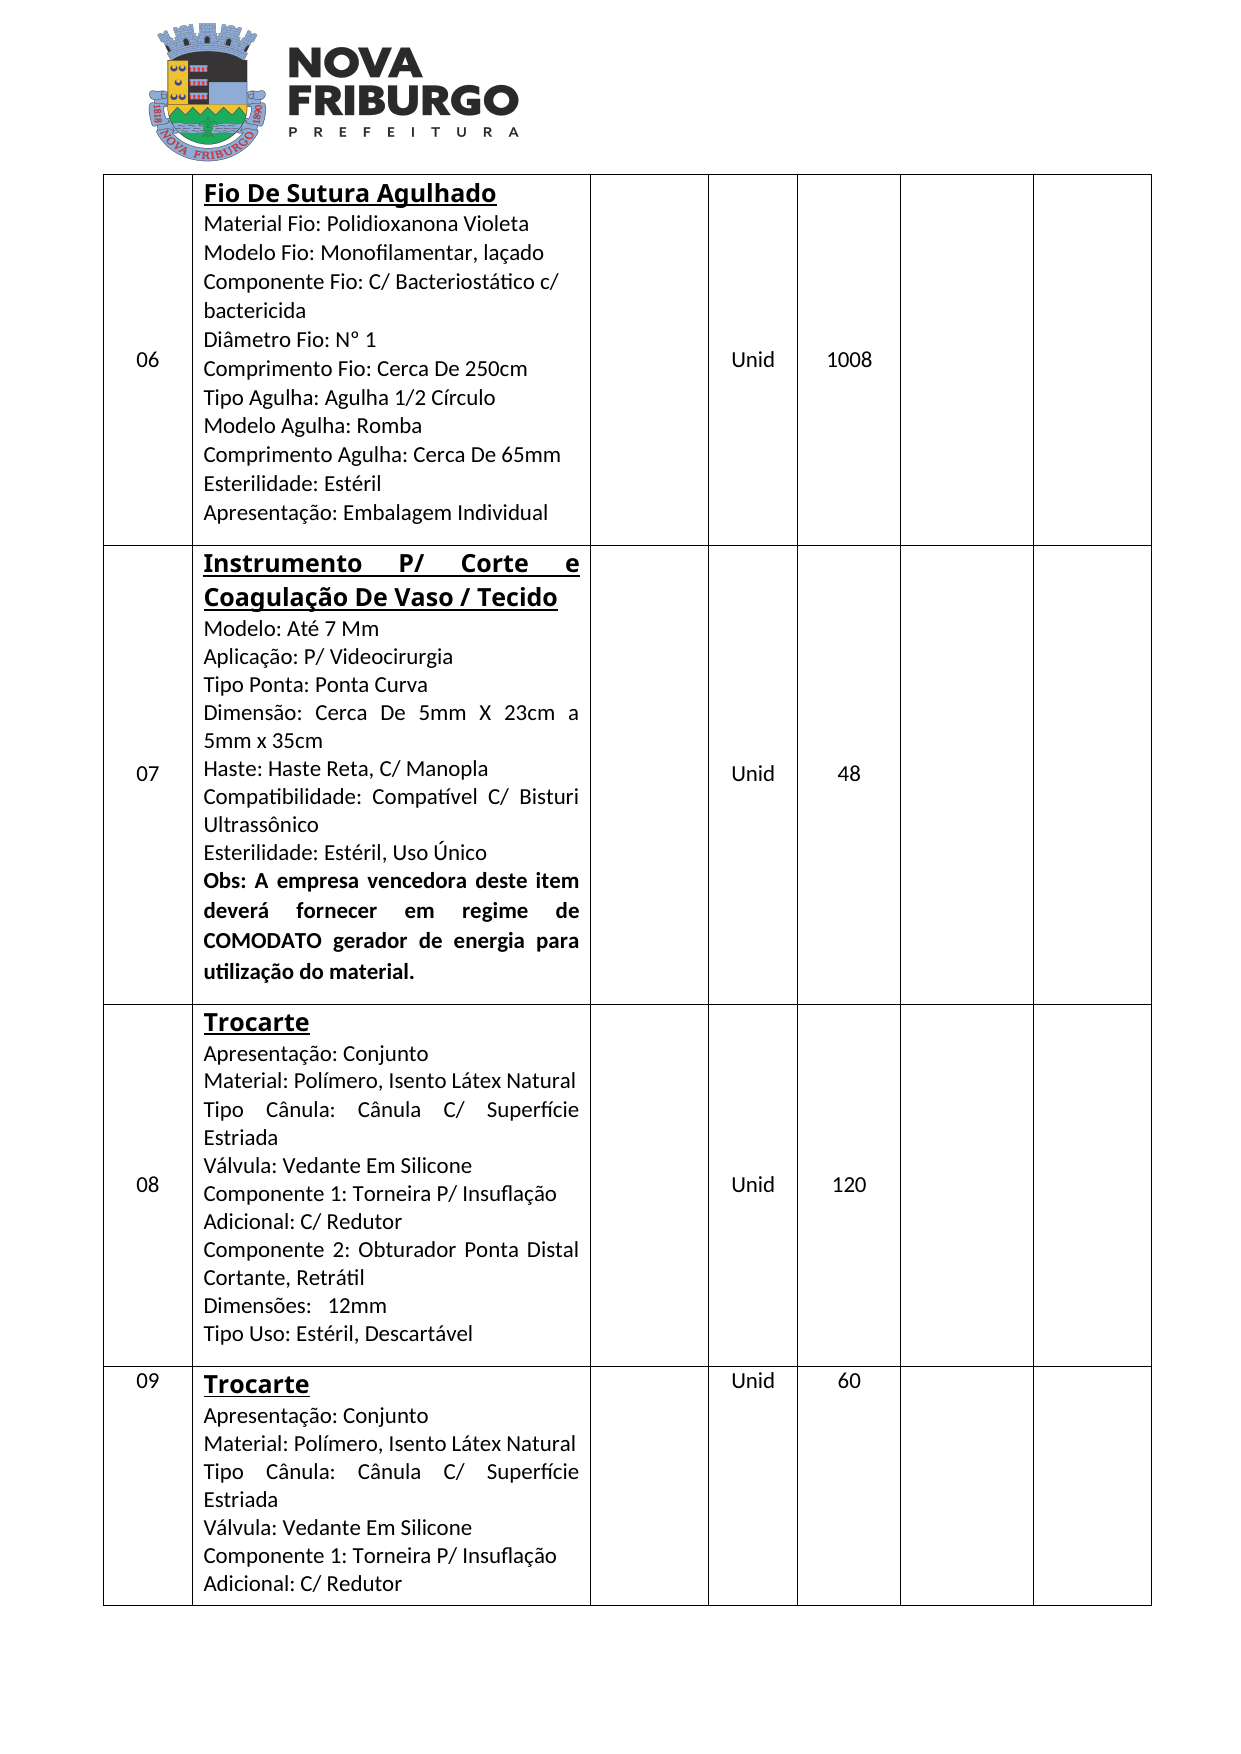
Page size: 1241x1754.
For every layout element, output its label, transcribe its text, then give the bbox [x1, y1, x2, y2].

table_cell 06 [104, 175, 192, 545]
table_cell Unid [709, 1367, 797, 1605]
table_cell [901, 546, 1033, 1003]
table_cell 09 [104, 1367, 192, 1605]
table_cell 60 [798, 1367, 900, 1605]
table_cell 48 [798, 546, 900, 1003]
picture [135, 17, 532, 163]
table_cell [1034, 1367, 1151, 1605]
table_cell Unid [709, 546, 797, 1003]
table_cell Unid [709, 1005, 797, 1366]
table_cell [901, 1367, 1033, 1605]
table_cell Trocarte Apresentação: Conjunto Material: Polímero, Isento Látex Natural Tipo Cânula: Cânula C/ Superfície Estriada Válvula: Vedante Em Silicone Componente 1: Torneira P/ Insuflação Adicional: C/ Redutor Componente 2: Obturador Ponta Distal Cortante, Retrátil Dimensões: 12mm Tipo Uso: Estéril, Descartável [193, 1005, 590, 1366]
table_cell [591, 1367, 708, 1605]
table_cell 120 [798, 1005, 900, 1366]
table_cell [591, 175, 708, 545]
table_cell [591, 546, 708, 1003]
table_cell [901, 1005, 1033, 1366]
table_cell 1008 [798, 175, 900, 545]
table_cell [1034, 175, 1151, 545]
table_cell Fio De Sutura Agulhado Material Fio: Polidioxanona Violeta Modelo Fio: Monofilamentar, laçado Componente Fio: C/ Bacteriostático c/ bactericida Diâmetro Fio: Nº 1 Comprimento Fio: Cerca De 250cm Tipo Agulha: Agulha 1/2 Círculo Modelo Agulha: Romba Comprimento Agulha: Cerca De 65mm Esterilidade: Estéril Apresentação: Embalagem Individual [193, 175, 590, 545]
table_cell [1034, 546, 1151, 1003]
table_cell 07 [104, 546, 192, 1003]
table_cell Instrumento P/ Corte e Coagulação De Vaso / Tecido Modelo: Até 7 Mm Aplicação: P/ Videocirurgia Tipo Ponta: Ponta Curva Dimensão: Cerca De 5mm X 23cm a 5mm x 35cm Haste: Haste Reta, C/ Manopla Compatibilidade: Compatível C/ Bisturi Ultrassônico Esterilidade: Estéril, Uso Único Obs: A empresa vencedora deste item deverá fornecer em regime de COMODATO gerador de energia para utilização do material. [193, 546, 590, 1003]
table_cell [591, 1005, 708, 1366]
table_cell [1034, 1005, 1151, 1366]
table_cell [901, 175, 1033, 545]
table_cell 08 [104, 1005, 192, 1366]
table_cell Unid [709, 175, 797, 545]
